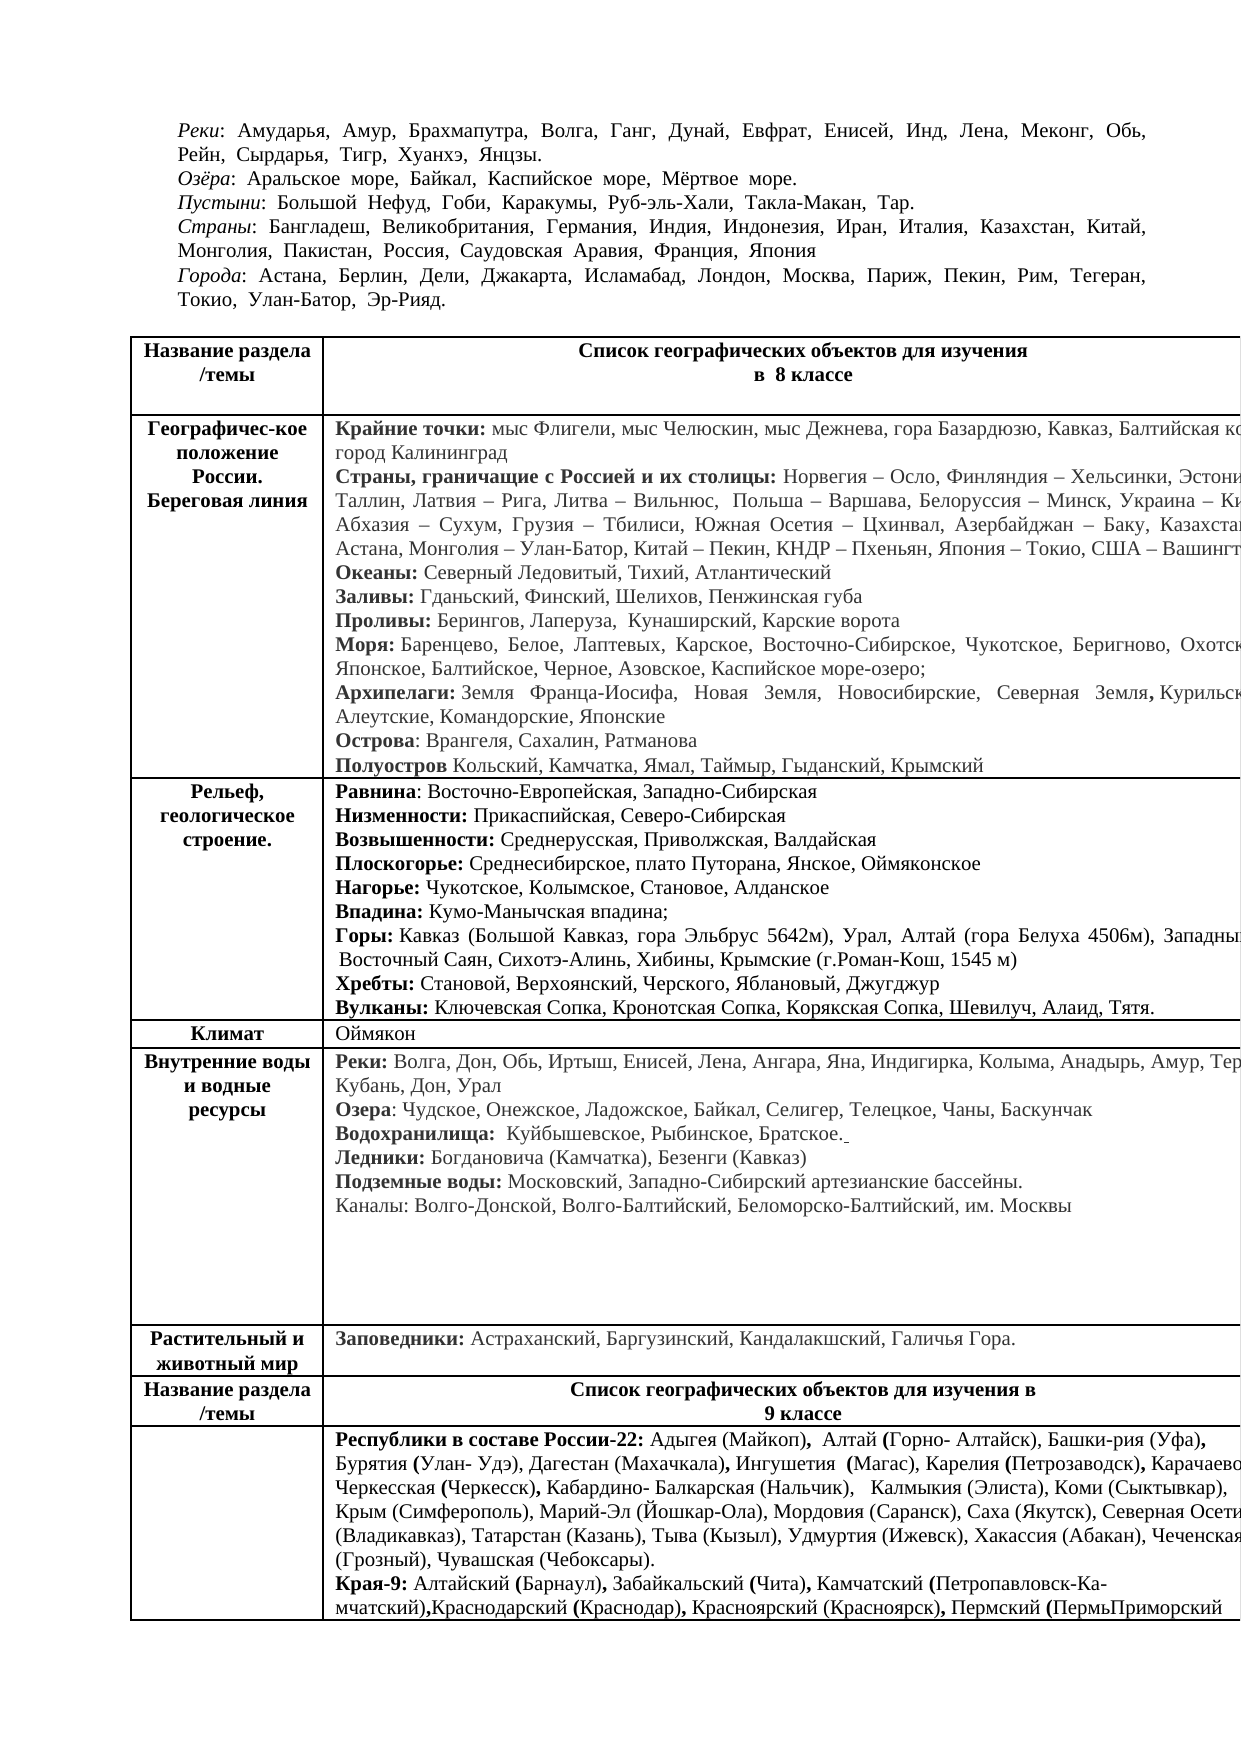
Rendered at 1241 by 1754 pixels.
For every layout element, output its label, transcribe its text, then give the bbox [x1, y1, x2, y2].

table_cell Список географических объектов для изучения в 9 классе [324, 1377, 1240, 1425]
table_cell Реки: Волга, Дон, Обь, Иртыш, Енисей, Лена, Ангара, Яна, Индигирка, Колыма, Анадырь, Амур, Терек, Кубань, Дон, Урал Озера: Чудское, Онежское, Ладожское, Байкал, Селигер, Телецкое, Чаны, Баскунчак Водохранилища: Куйбышевское, Рыбинское, Братское. Ледники: Богдановича (Камчатка), Безенги (Кавказ) Подземные воды: Московский, Западно-Сибирский артезианские бассейны. Каналы: Волго-Донской, Волго-Балтийский, Беломорско-Балтийский, им. Москвы [324, 1049, 1240, 1324]
text Пустыни: Большой Нефуд, Гоби, Каракумы, Руб-эль-Хали, Такла-Макан, Тар. [177, 190, 1152, 214]
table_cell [324, 1427, 1240, 1619]
table_cell Рельеф, геологическое строение. [132, 779, 322, 1019]
table_cell Крайние точки: мыс Флигели, мыс Челюскин, мыс Дежнева, гора Базардюзю, Кавказ, Балтийская коса, город Калининград Страны, граничащие с Россией и их столицы: Норвегия – Осло, Финляндия – Хельсинки, Эстония – Таллин, Латвия – Рига, Литва – Вильнюс, Польша – Варшава, Белоруссия – Минск, Украина – Киев, Абхазия – Сухум, Грузия – Тбилиси, Южная Осетия – Цхинвал, Азербайджан – Баку, Казахстан – Астана, Монголия – Улан-Батор, Китай – Пекин, КНДР – Пхеньян, Япония – Токио, США – Вашингтон. Океаны: Северный Ледовитый, Тихий, Атлантический Заливы: Гданьский, Финский, Шелихов, Пенжинская губа Проливы: Берингов, Лаперуза, Кунаширский, Карские ворота Моря: Баренцево, Белое, Лаптевых, Карское, Восточно-Сибирское, Чукотское, Беригново, Охотское, Японское, Балтийское, Черное, Азовское, Каспийское море-озеро; Архипелаги: Земля Франца-Иосифа, Новая Земля, Новосибирские, Северная Земля, Курильские; Алеутские, Командорские, Японские Острова: Врангеля, Сахалин, Ратманова Полуостров Кольский, Камчатка, Ямал, Таймыр, Гыданский, Крымский [324, 416, 1240, 777]
table_cell Внутренние воды и водные ресурсы [132, 1049, 322, 1324]
text Города: Астана, Берлин, Дели, Джакарта, Исламабад, Лондон, Москва, Париж, Пекин, Рим, Тегеран, Токио, Улан-Батор, Эр-Рияд. [177, 262, 1152, 311]
table_header Название раздела /темы [132, 338, 322, 413]
table_header Список географических объектов для изучения в 8 классе [324, 338, 1240, 413]
table_cell Заповедники: Астраханский, Баргузинский, Кандалакшский, Галичья Гора. [324, 1326, 1240, 1374]
table_cell Растительный и животный мир [132, 1326, 322, 1374]
table_cell Оймякон [324, 1021, 1240, 1047]
table_cell Равнина: Восточно-Европейская, Западно-Сибирская Низменности: Прикаспийская, Северо-Сибирская Возвышенности: Среднерусская, Приволжская, Валдайская Плоскогорье: Среднесибирское, плато Путорана, Янское, Оймяконское Нагорье: Чукотское, Колымское, Становое, Алданское Впадина: Кумо-Манычская впадина; Горы: Кавказ (Большой Кавказ, гора Эльбрус 5642м), Урал, Алтай (гора Белуха 4506м), Западный и Восточный Саян, Сихотэ-Алинь, Хибины, Крымские (г.Роман-Кош, 1545 м) Хребты: Становой, Верхоянский, Черского, Яблановый, Джугджур Вулканы: Ключевская Сопка, Кронотская Сопка, Корякская Сопка, Шевилуч, Алаид, Тятя. [324, 779, 1240, 1019]
text Страны: Бангладеш, Великобритания, Германия, Индия, Индонезия, Иран, Италия, Казахстан, Китай, Монголия, Пакистан, Россия, Саудовская Аравия, Франция, Япония [177, 214, 1152, 262]
text Озёра: Аральское море, Байкал, Каспийское море, Мёртвое море. [177, 166, 1152, 190]
table_cell [132, 1427, 322, 1619]
table_cell Географичес-кое положение России. Береговая линия [132, 416, 322, 777]
table_cell Название раздела /темы [132, 1377, 322, 1425]
table_cell Климат [132, 1021, 322, 1047]
text Реки: Амударья, Амур, Брахмапутра, Волга, Ганг, Дунай, Евфрат, Енисей, Инд, Лена, Меконг, Обь, Рейн, Сырдарья, Тигр, Хуанхэ, Янцзы. [177, 118, 1152, 166]
